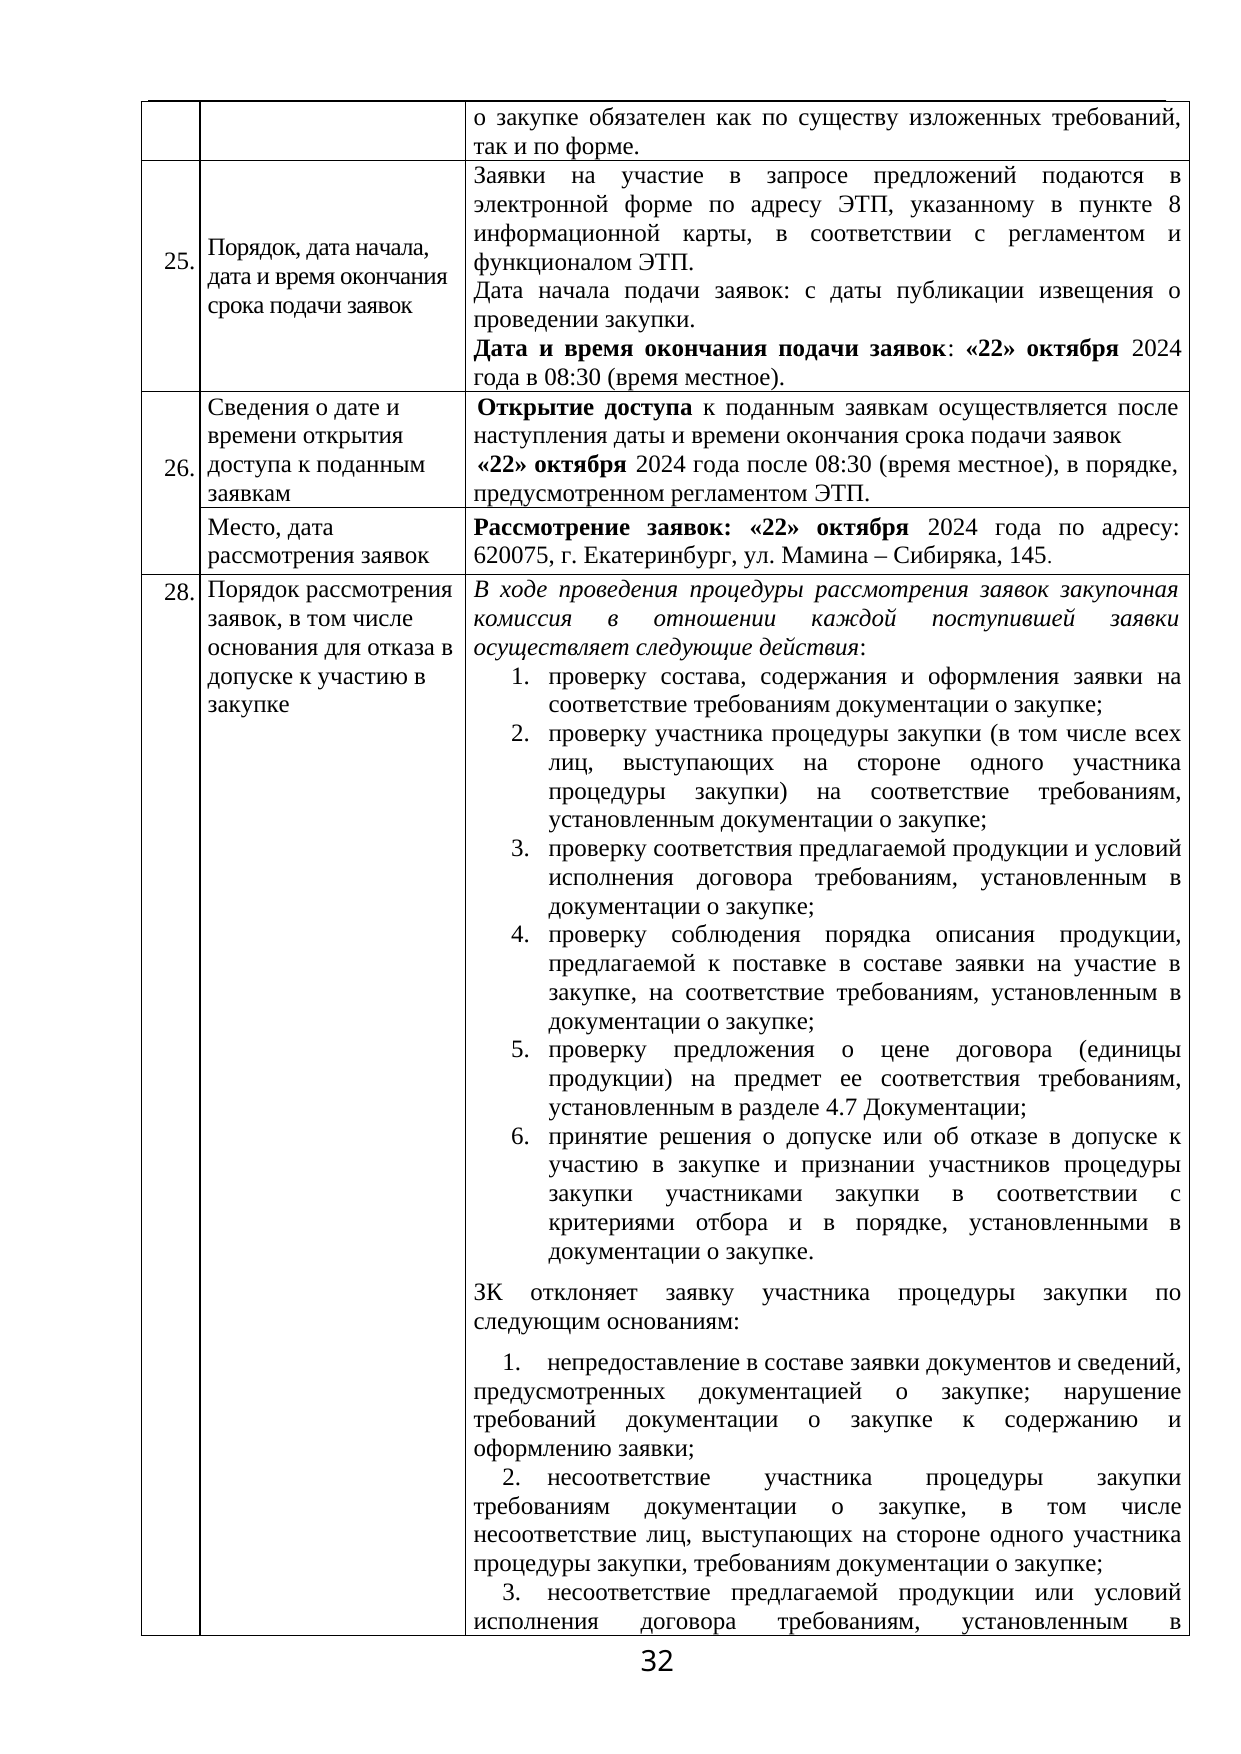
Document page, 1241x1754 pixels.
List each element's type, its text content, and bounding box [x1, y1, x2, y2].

table_cell Заявки на участие в запросе предложений подаются в электронной форме по адресу ЭТП, указанному в пункте 8 информационной карты, в соответствии с регламентом и функционалом ЭТП. Дата начала подачи заявок: с даты публикации извещения о проведении закупки. Дата и время окончания подачи заявок: «22» октября 2024 года в 08:30 (время местное). [466, 161, 1189, 391]
table_cell [142, 102, 199, 159]
table_cell [142, 575, 199, 1634]
table_cell [142, 161, 199, 391]
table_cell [201, 102, 465, 159]
table_cell [142, 392, 199, 573]
table_cell Рассмотрение заявок: «22» октября 2024 года по адресу: 620075, г. Екатеринбург, ул. Мамина – Сибиряка, 145. [466, 508, 1189, 573]
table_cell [201, 575, 465, 1634]
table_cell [466, 102, 1189, 159]
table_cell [466, 575, 1189, 1634]
table_cell Место, дата рассмотрения заявок [201, 508, 465, 573]
table_cell Открытие доступа к поданным заявкам осуществляется после наступления даты и времени окончания срока подачи заявок «22» октября 2024 года после 08:30 (время местное), в порядке, предусмотренном регламентом ЭТП. [466, 392, 1189, 507]
table_cell Сведения о дате и времени открытия доступа к поданным заявкам [201, 392, 465, 507]
table_cell Порядок, дата начала, дата и время окончания срока подачи заявок [201, 161, 465, 391]
